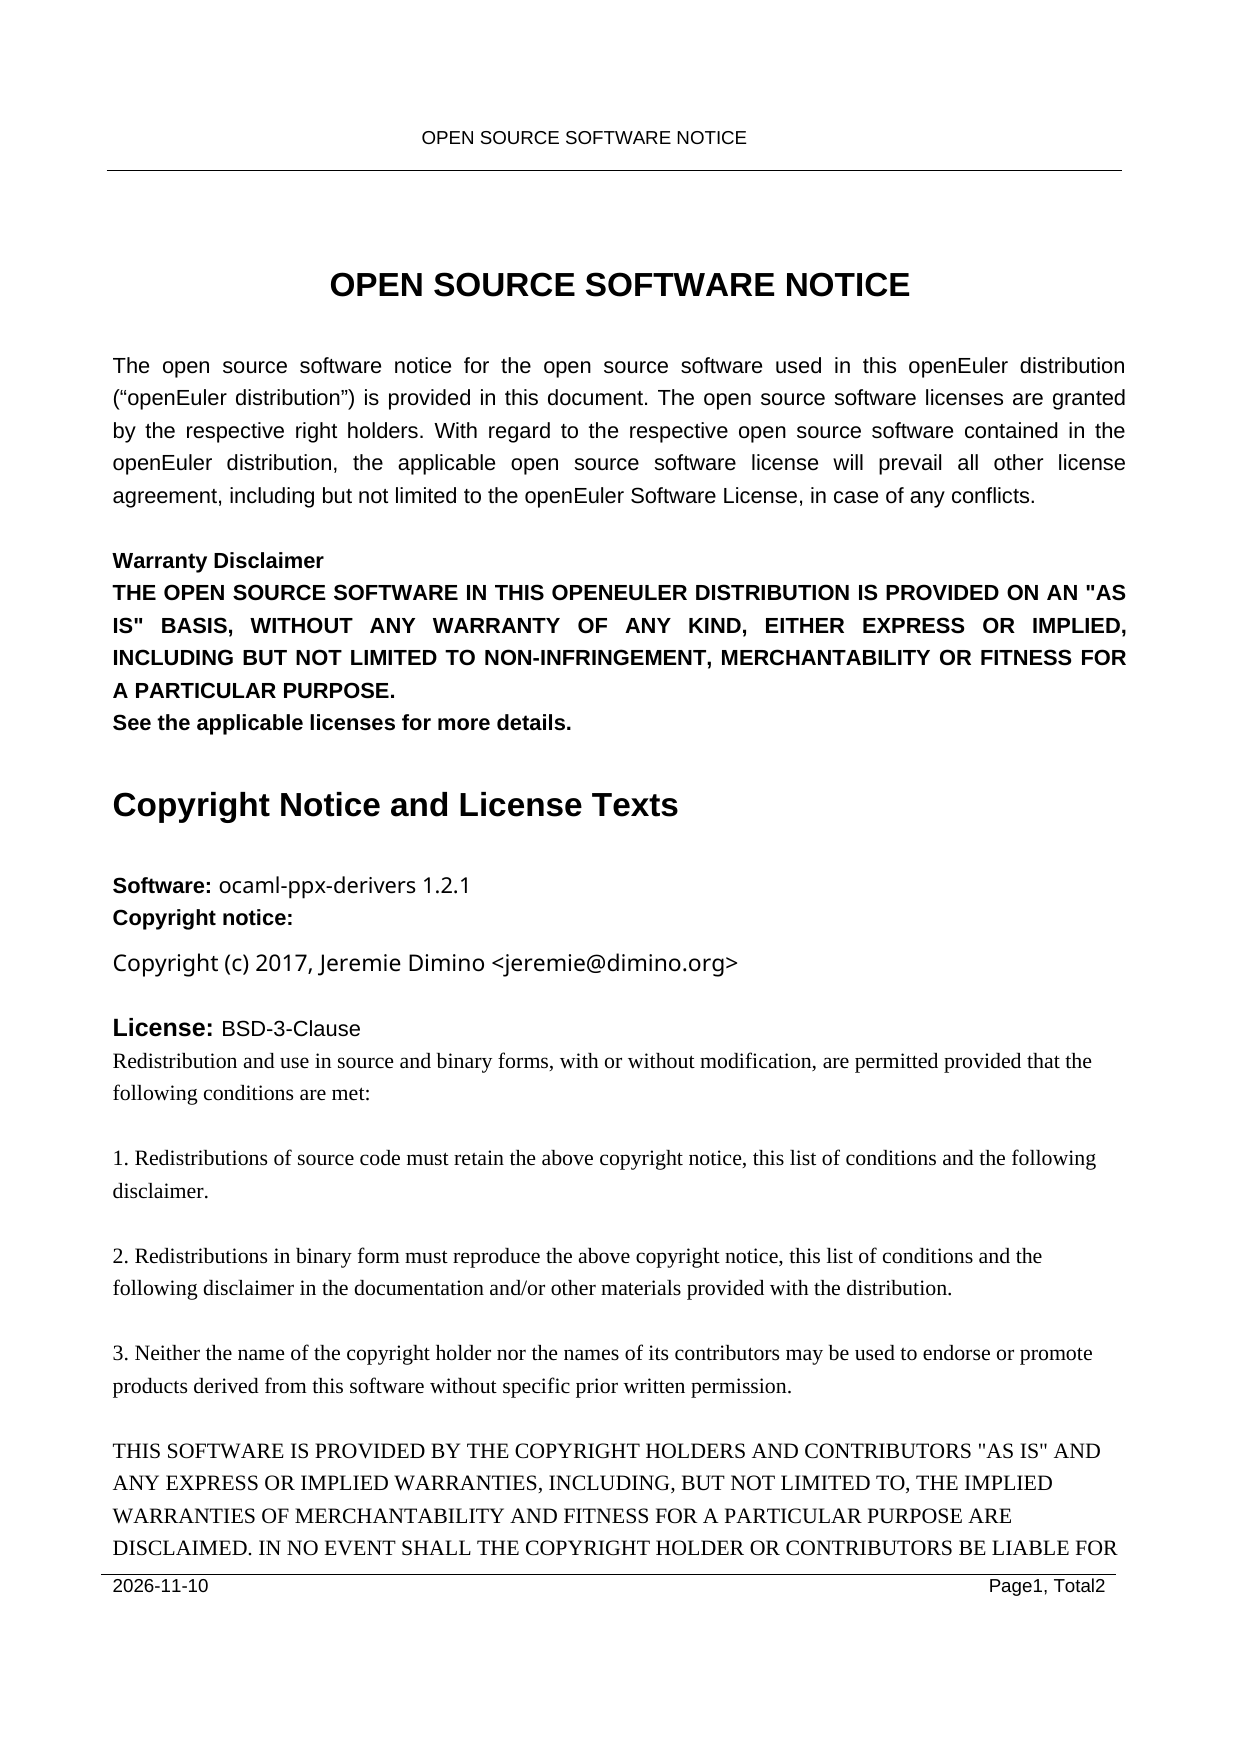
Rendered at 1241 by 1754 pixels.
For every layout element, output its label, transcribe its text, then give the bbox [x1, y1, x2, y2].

text THE OPEN SOURCE SOFTWARE IN THIS OPENEULER DISTRIBUTION IS PROVIDED ON AN "AS IS" BASIS, WITHOUT ANY WARRANTY OF ANY KIND, EITHER EXPRESS OR IMPLIED, INCLUDING BUT NOT LIMITED TO NON-INFRINGEMENT, MERCHANTABILITY OR FITNESS FOR A PARTICULAR PURPOSE. See the applicable licenses for more details. [112, 576, 1128, 739]
text License: BSD-3-Clause [112, 1012, 1128, 1044]
text Copyright (c) 2017, Jeremie Dimino <jeremie@dimino.org> [112, 947, 1128, 1012]
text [112, 1044, 1128, 1564]
title Software: ocaml-ppx-derivers 1.2.1 [112, 869, 1128, 901]
text The open source software notice for the open source software used in this openEuler distribution (“openEuler distribution”) is provided in this document. The open source software licenses are granted by the respective right holders. With regard to the respective open source software contained in the openEuler distribution, the applicable open source software license will prevail all other license agreement, including but not limited to the openEuler Software License, in case of any conflicts. [112, 349, 1128, 511]
text OPEN SOURCE SOFTWARE NOTICE [112, 251, 1128, 316]
text Copyright notice: [112, 901, 1128, 934]
text Copyright Notice and License Texts [112, 771, 1128, 836]
text Warranty Disclaimer [112, 544, 1128, 576]
